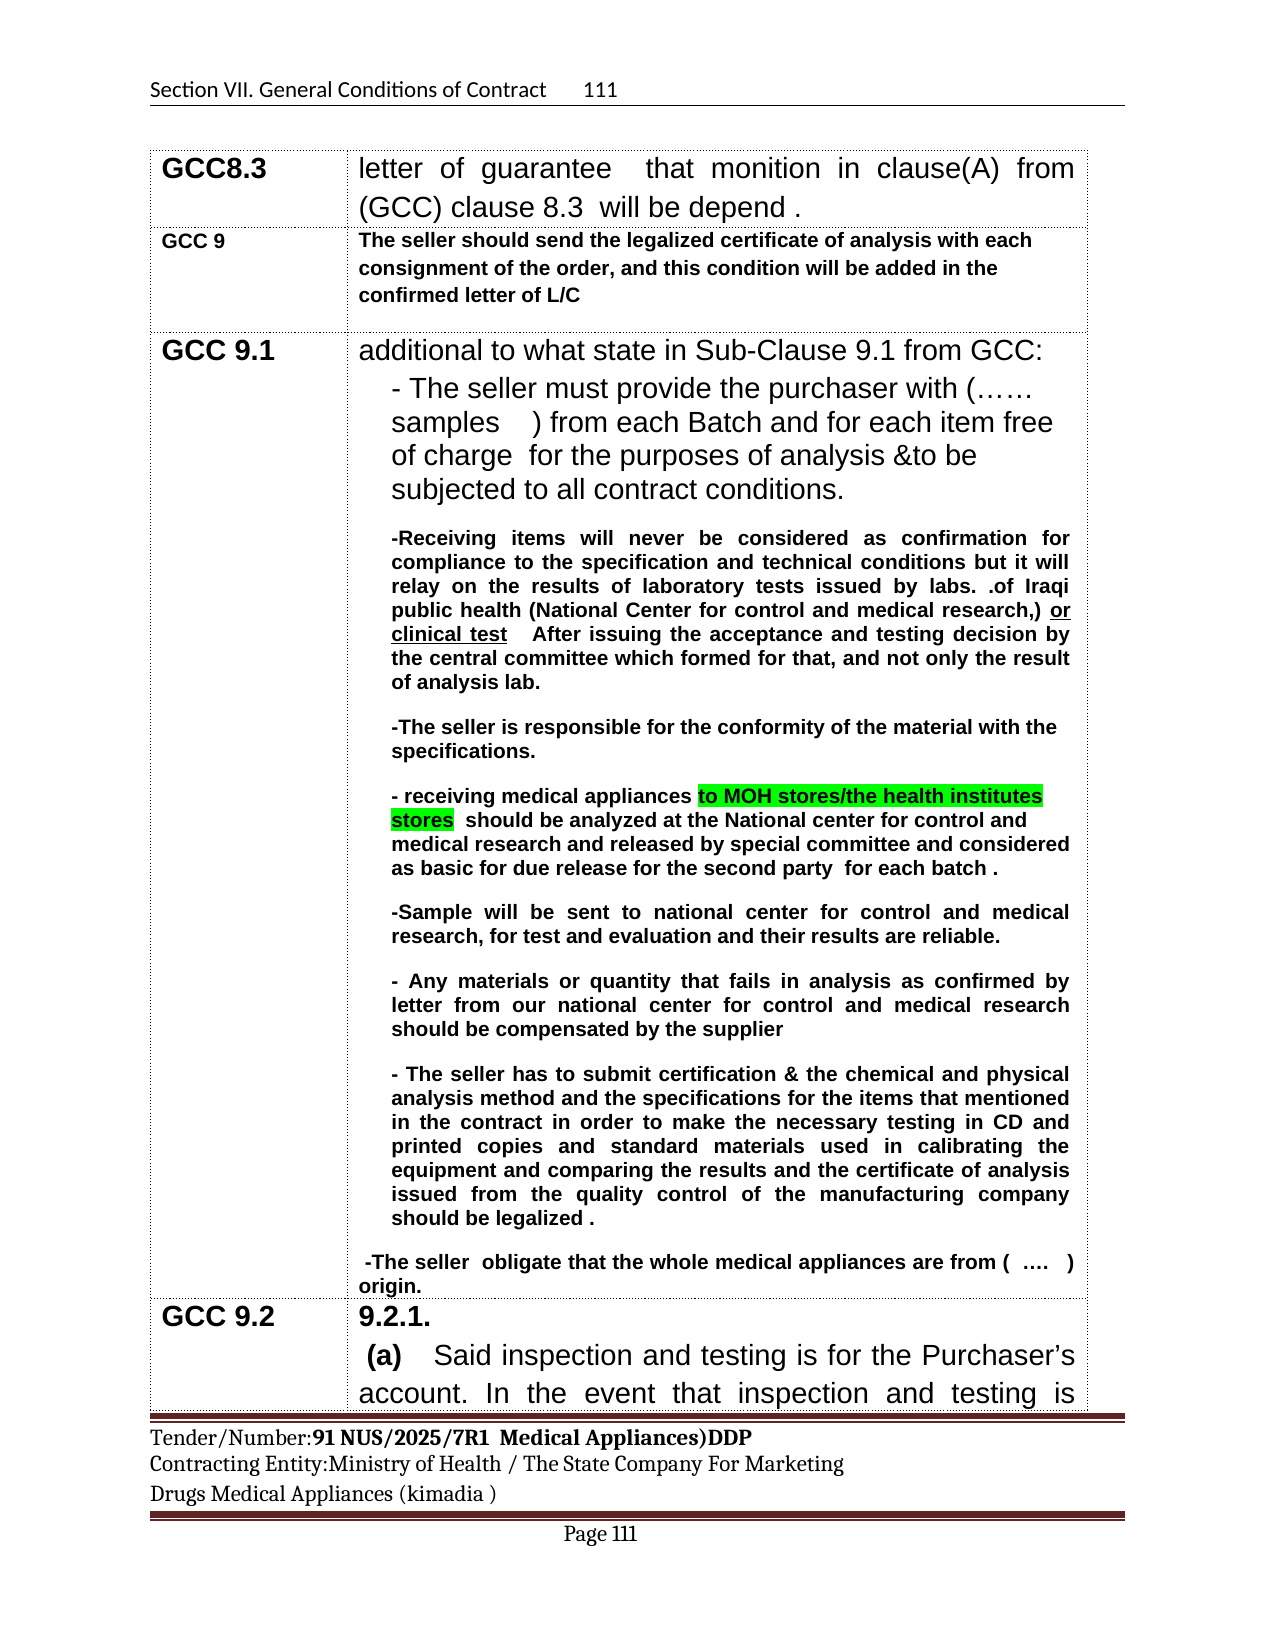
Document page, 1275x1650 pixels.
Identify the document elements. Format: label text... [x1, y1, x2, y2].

table_cell letter of guarantee that monition in clause(A) from (GCC) clause 8.3 will be depend . [347, 150, 1088, 227]
table_cell The seller should send the legalized certificate of analysis with each consignment of the order, and this condition will be added in the confirmed letter of L/C [347, 227, 1088, 332]
table_cell additional to what state in Sub-Clause 9.1 from GCC: - The seller must provide the purchaser with (……samples ) from each Batch and for each item free of charge for the purposes of analysis &to be subjected to all contract conditions. -Receiving items will never be considered as confirmation for compliance to the specification and technical conditions but it will relay on the results of laboratory tests issued by labs. .of Iraqi public health (National Center for control and medical research,) or clinical test After issuing the acceptance and testing decision by the central committee which formed for that, and not only the result of analysis lab. -The seller is responsible for the conformity of the material with the specifications. - receiving medical appliances to MOH stores/the health institutes stores should be analyzed at the National center for control and medical research and released by special committee and considered as basic for due release for the second party for each batch . -Sample will be sent to national center for control and medical research, for test and evaluation and their results are reliable. - Any materials or quantity that fails in analysis as confirmed by letter from our national center for control and medical research should be compensated by the supplier - The seller has to submit certification & the chemical and physical analysis method and the specifications for the items that mentioned in the contract in order to make the necessary testing in CD and printed copies and standard materials used in calibrating the equipment and comparing the results and the certificate of analysis issued from the quality control of the manufacturing company should be legalized . -The seller obligate that the whole medical appliances are from ( …. ) origin. [347, 332, 1088, 1298]
table_cell GCC8.3 [150, 150, 347, 227]
table_cell GCC 9.1 [150, 332, 347, 1298]
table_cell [347, 1298, 1088, 1410]
table_cell GCC 9.2 [150, 1298, 347, 1410]
table_cell GCC 9 [150, 227, 347, 332]
